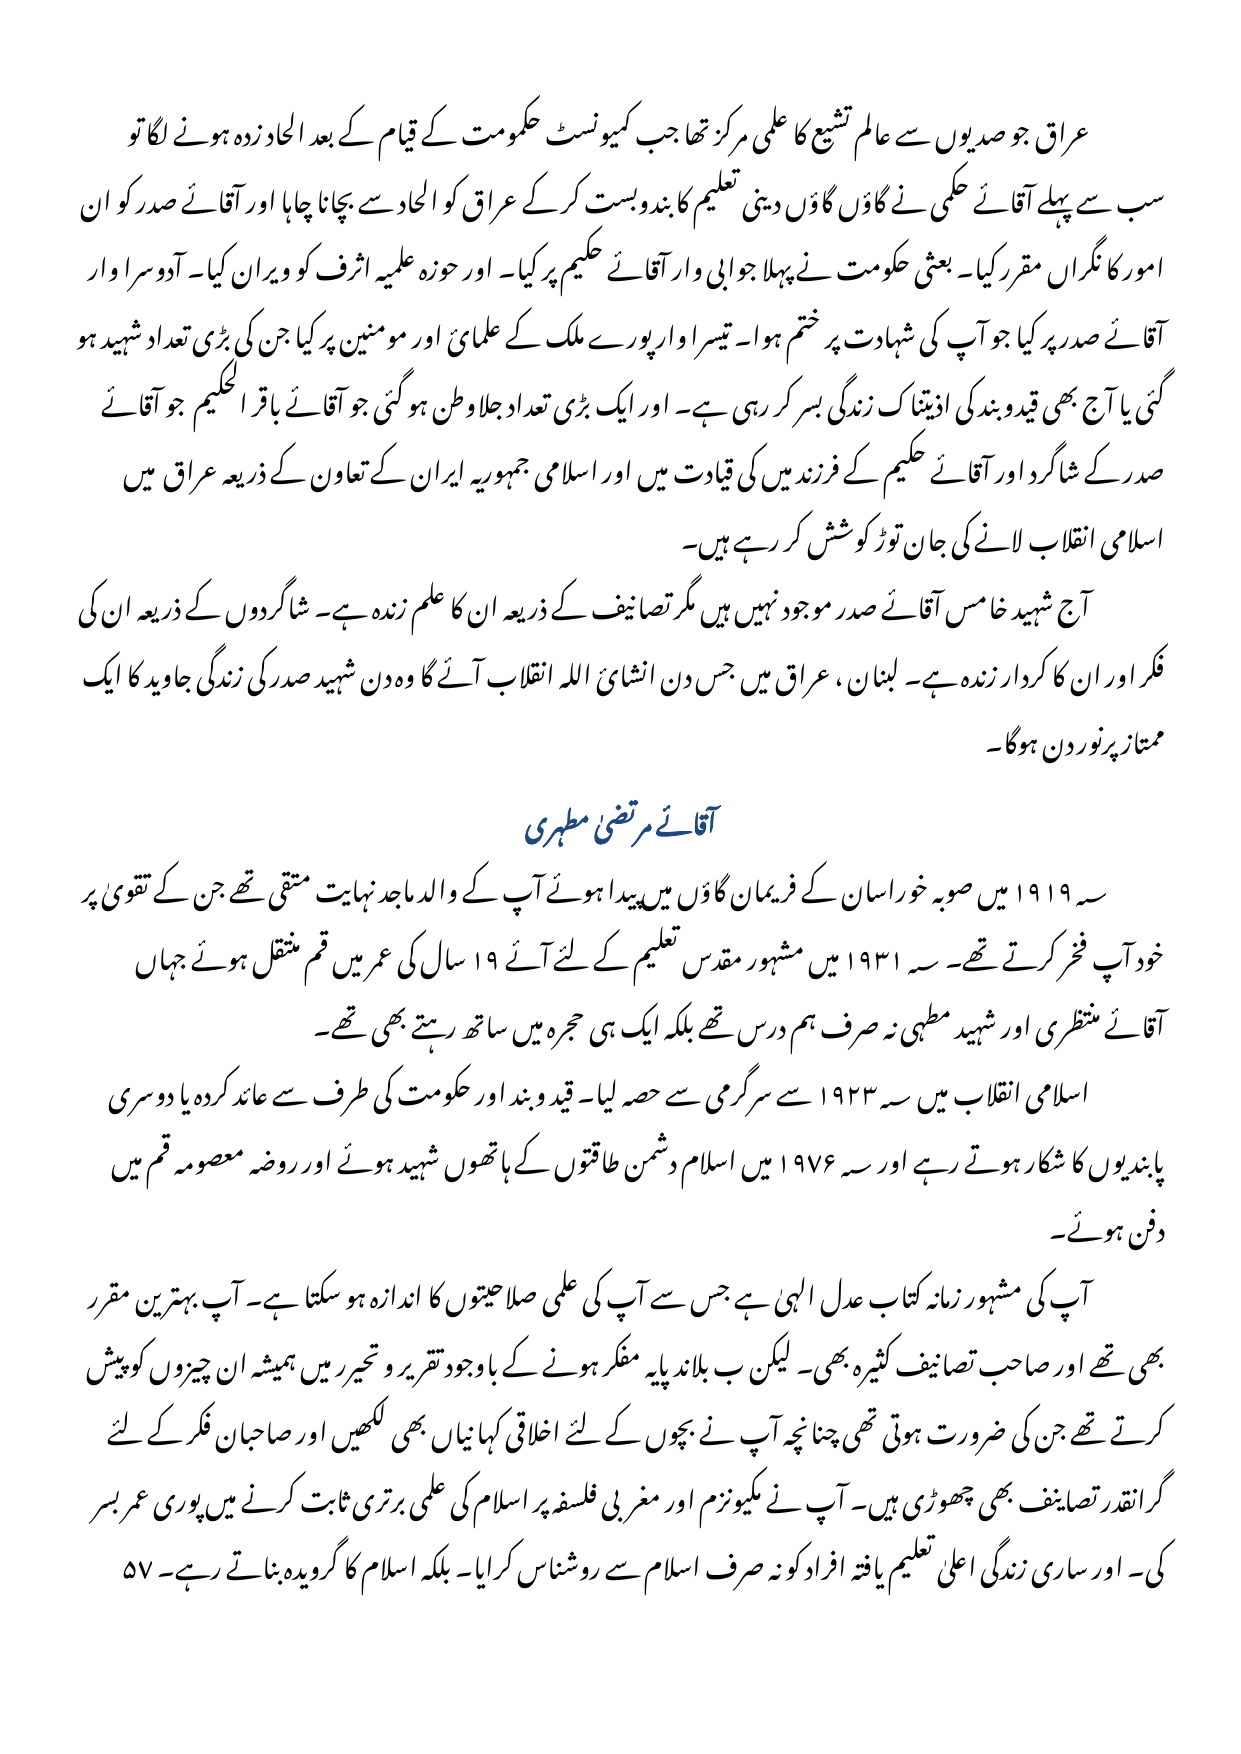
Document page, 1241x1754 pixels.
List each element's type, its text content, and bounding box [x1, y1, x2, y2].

text آج شہید خامس آقائے صدر موجود نہیں ہیں مگر تصانیف کے ذریعہ ان کا علم زندہ ہے۔ شاگردوں کے ذریعہ ان کی فکر اور ان کا کردار زندہ ہے۔ لبنان ، عراق میں جس دن انشائ اللہ انقلاب آئے گا وہ دن شہید صدر کی زندگی جاوید کا ایک ممتاز پرنور دن ہوگا۔ [75, 568, 1165, 771]
text عراق جو صدیوں سے عالم تشیع کا علمی مرکز تھا جب کمیونسٹ حکمومت کے قیام کے بعد الحاد زدہ ہونے لگا تو سب سے پہلے آقائے حکمی نے گاؤں گاؤں دینی تعلیم کا بندوبست کر کے عراق کو الحاد سے بچانا چاہا اور آقائے صدر کو ان امور کا نگراں مقرر کیا۔ بعثی حکومت نے پہلا جوابی وار آقائے حکیم پر کیا۔ اور حوزہ علمیہ اثرف کو ویران کیا۔ آدوسرا وار آقائے صدر پر کیا جو آپ کی شہادت پر ختم ہوا۔ تیسرا وار پورے ملک کے علمائ اور مومنین پر کیا جن کی بڑی تعداد شہید ہو گئی یا آج بھی قیدو بند کی اذیتناک زندگی بسر کر رہی ہے۔ اور ایک بڑی تعداد جلاوطن ہو گئی جو آقائے باقر الحکیم جو آقائے صدر کے شاگرد اور آقائے حکیم کے فرزند میں کی قیادت میں اور اسلامی جمہوریہ ایران کے تعاون کے ذریعہ عراق میں اسلامی انقلاب لانے کی جان توڑ کوشش کر رہے ہیں۔ [75, 94, 1165, 568]
text ۱۹۱۹؁ میں صوبہ خوراسان کے فریمان گاؤں میں پیدا ہوئے آپ کے والد ماجد نہایت متقی تھے جن کے تقویٰ پر خود آپ فخر کرتے تھے۔ ۱۹۳۱؁ میں مشہور مقدس تعلیم کے لئے آئے ۱۹ سال کی عمر میں قم منتقل ہوئے جہاں آقائے منتظری اور شہید مطہی نہ صرف ہم درس تھے بلکہ ایک ہی حجرہ میں ساتھ رہتے بھی تھے۔ [75, 851, 1165, 1054]
subtitle آقائے مرتضیٰ مطہری [75, 783, 1165, 851]
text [75, 1257, 1165, 1596]
text اسلامی انقلاب میں ۱۹۲۳؁ سے سرگرمی سے حصہ لیا۔ قید وبند اور حکومت کی طرف سے عائد کردہ یا دوسری پابندیوں کا شکار ہوتے رہے اور ۱۹۷۶؁ میں اسلام دشمن طاقتوں کے ہاتھوں شہید ہوئے اور روضہ معصومہ قم میں دفن ہوئے۔ [75, 1054, 1165, 1257]
